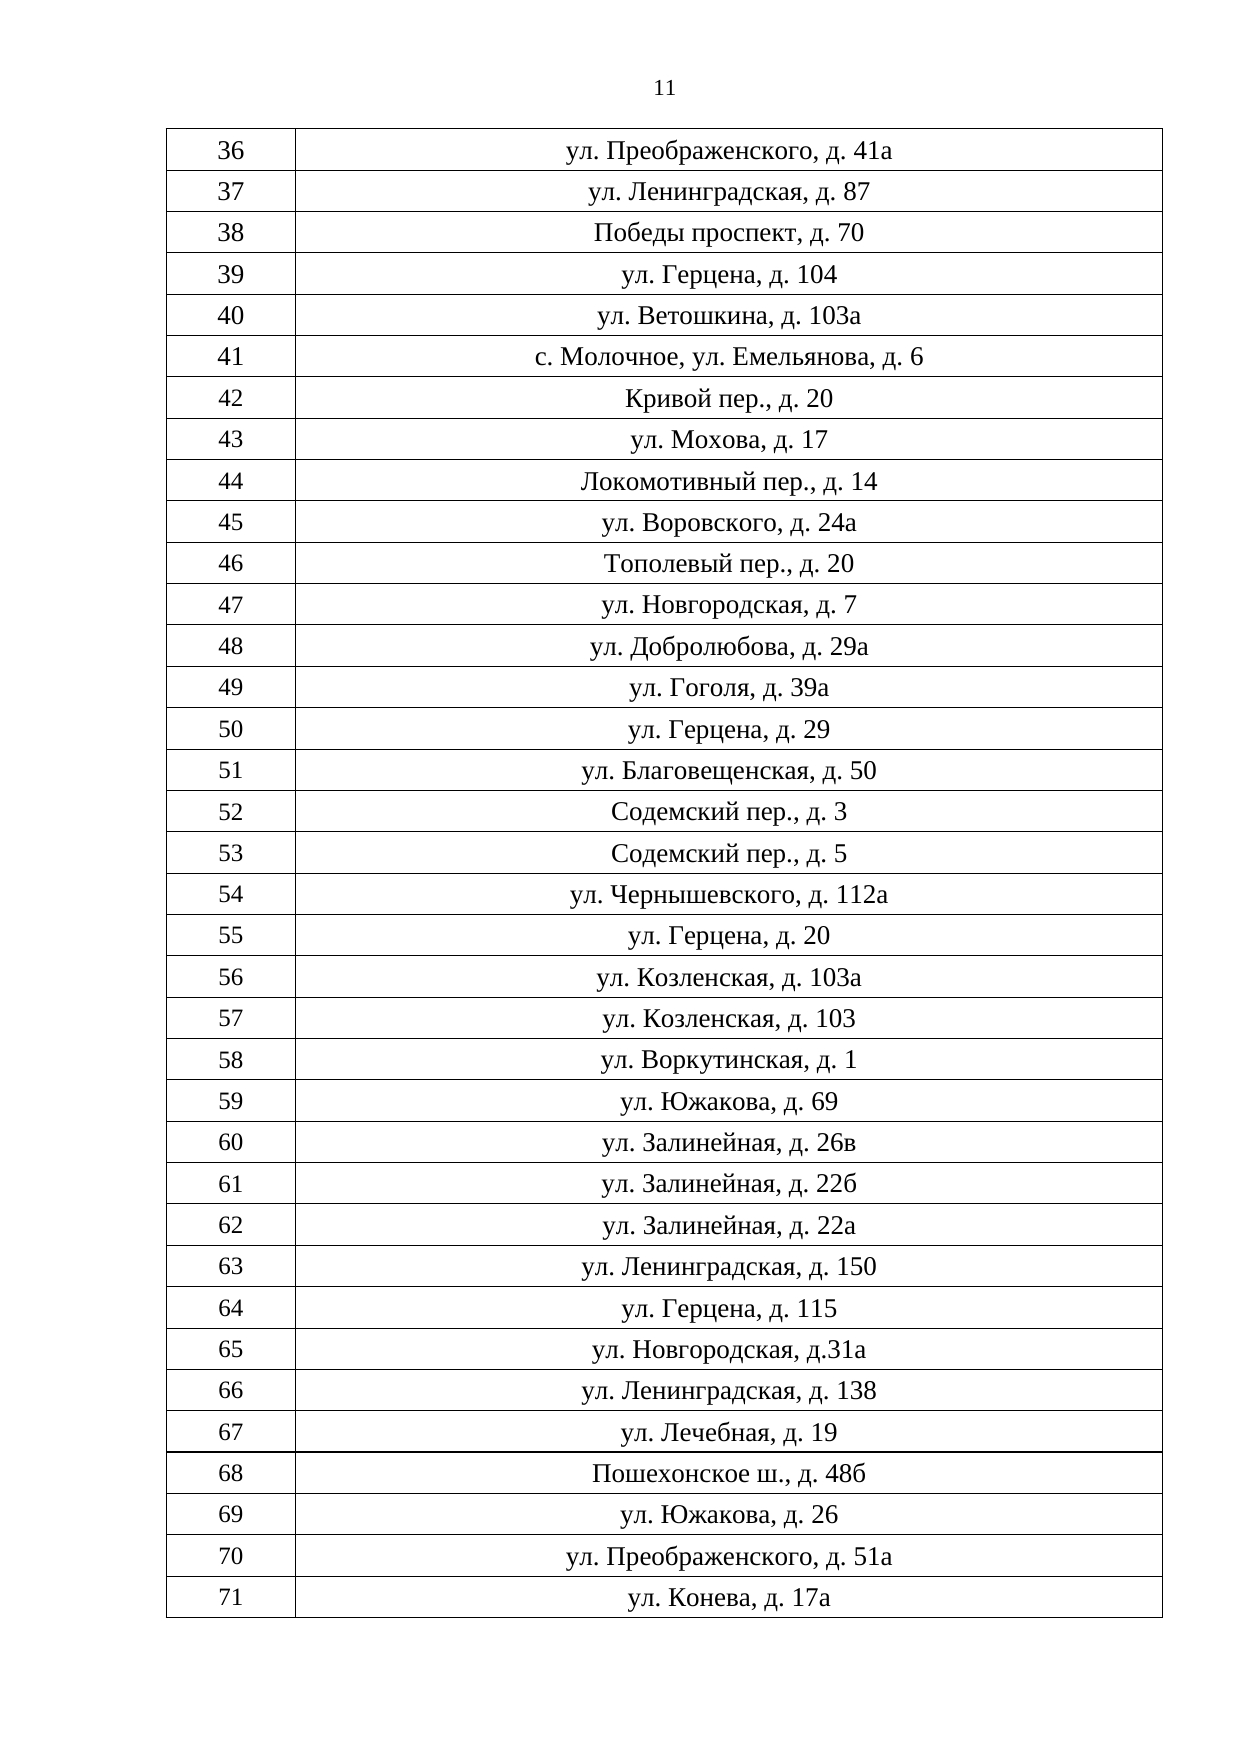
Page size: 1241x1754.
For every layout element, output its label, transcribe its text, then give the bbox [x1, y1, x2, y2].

table_cell 66 [167, 1370, 295, 1410]
table_cell Содемский пер., д. 5 [296, 832, 1162, 872]
table_cell 67 [167, 1411, 295, 1451]
table_cell 70 [167, 1535, 295, 1576]
table_cell 62 [167, 1204, 295, 1245]
table_cell 57 [167, 998, 295, 1038]
table_cell 64 [167, 1287, 295, 1327]
table_cell ул. Преображенского, д. 51а [296, 1535, 1162, 1576]
table_cell ул. Козленская, д. 103 [296, 998, 1162, 1038]
table_cell 44 [167, 460, 295, 500]
table_cell 38 [167, 212, 295, 252]
table_cell ул. Ветошкина, д. 103а [296, 295, 1162, 335]
table_cell 69 [167, 1494, 295, 1534]
table_cell Содемский пер., д. 3 [296, 791, 1162, 831]
table_cell 68 [167, 1453, 295, 1493]
table_cell ул. Чернышевского, д. 112а [296, 874, 1162, 914]
table_cell 60 [167, 1122, 295, 1162]
table_cell 36 [167, 129, 295, 169]
table_cell Пошехонское ш., д. 48б [296, 1453, 1162, 1493]
table_cell ул. Залинейная, д. 22б [296, 1163, 1162, 1203]
table_cell ул. Конева, д. 17а [296, 1577, 1162, 1617]
table_cell Локомотивный пер., д. 14 [296, 460, 1162, 500]
table_cell ул. Мохова, д. 17 [296, 419, 1162, 459]
table_cell 49 [167, 667, 295, 707]
table_cell 41 [167, 336, 295, 376]
table_cell ул. Залинейная, д. 26в [296, 1122, 1162, 1162]
table_cell ул. Залинейная, д. 22а [296, 1204, 1162, 1245]
table_cell ул. Воркутинская, д. 1 [296, 1039, 1162, 1079]
table_cell 47 [167, 584, 295, 624]
table_cell 37 [167, 171, 295, 211]
table_cell ул. Благовещенская, д. 50 [296, 750, 1162, 790]
table_cell ул. Гоголя, д. 39а [296, 667, 1162, 707]
table_cell Тополевый пер., д. 20 [296, 543, 1162, 583]
table_cell ул. Преображенского, д. 41а [296, 129, 1162, 169]
table_cell 45 [167, 501, 295, 542]
table_cell ул. Герцена, д. 115 [296, 1287, 1162, 1327]
table_cell 39 [167, 253, 295, 293]
table_cell ул. Козленская, д. 103а [296, 956, 1162, 997]
table_cell ул. Воровского, д. 24а [296, 501, 1162, 542]
table_cell ул. Ленинградская, д. 138 [296, 1370, 1162, 1410]
table_cell 46 [167, 543, 295, 583]
table_cell 52 [167, 791, 295, 831]
table_cell ул. Южакова, д. 26 [296, 1494, 1162, 1534]
table_cell 55 [167, 915, 295, 955]
table_cell 48 [167, 625, 295, 666]
table_cell ул. Герцена, д. 20 [296, 915, 1162, 955]
table_cell 53 [167, 832, 295, 872]
table_cell ул. Лечебная, д. 19 [296, 1411, 1162, 1451]
table_cell ул. Ленинградская, д. 87 [296, 171, 1162, 211]
table_cell 56 [167, 956, 295, 997]
table_cell ул. Герцена, д. 104 [296, 253, 1162, 293]
table_cell ул. Новгородская, д. 7 [296, 584, 1162, 624]
table_cell ул. Южакова, д. 69 [296, 1080, 1162, 1121]
table_cell 65 [167, 1329, 295, 1369]
table_cell 54 [167, 874, 295, 914]
table_cell ул. Ленинградская, д. 150 [296, 1246, 1162, 1286]
table_cell с. Молочное, ул. Емельянова, д. 6 [296, 336, 1162, 376]
table_cell 61 [167, 1163, 295, 1203]
table_cell ул. Добролюбова, д. 29а [296, 625, 1162, 666]
table_cell 43 [167, 419, 295, 459]
table_cell ул. Новгородская, д.31а [296, 1329, 1162, 1369]
table_cell Кривой пер., д. 20 [296, 377, 1162, 418]
table_cell 40 [167, 295, 295, 335]
table_cell 59 [167, 1080, 295, 1121]
table_cell ул. Герцена, д. 29 [296, 708, 1162, 748]
table_cell 42 [167, 377, 295, 418]
table_cell 63 [167, 1246, 295, 1286]
table_cell 51 [167, 750, 295, 790]
table_cell 58 [167, 1039, 295, 1079]
table_cell 71 [167, 1577, 295, 1617]
table_cell 50 [167, 708, 295, 748]
table_cell Победы проспект, д. 70 [296, 212, 1162, 252]
